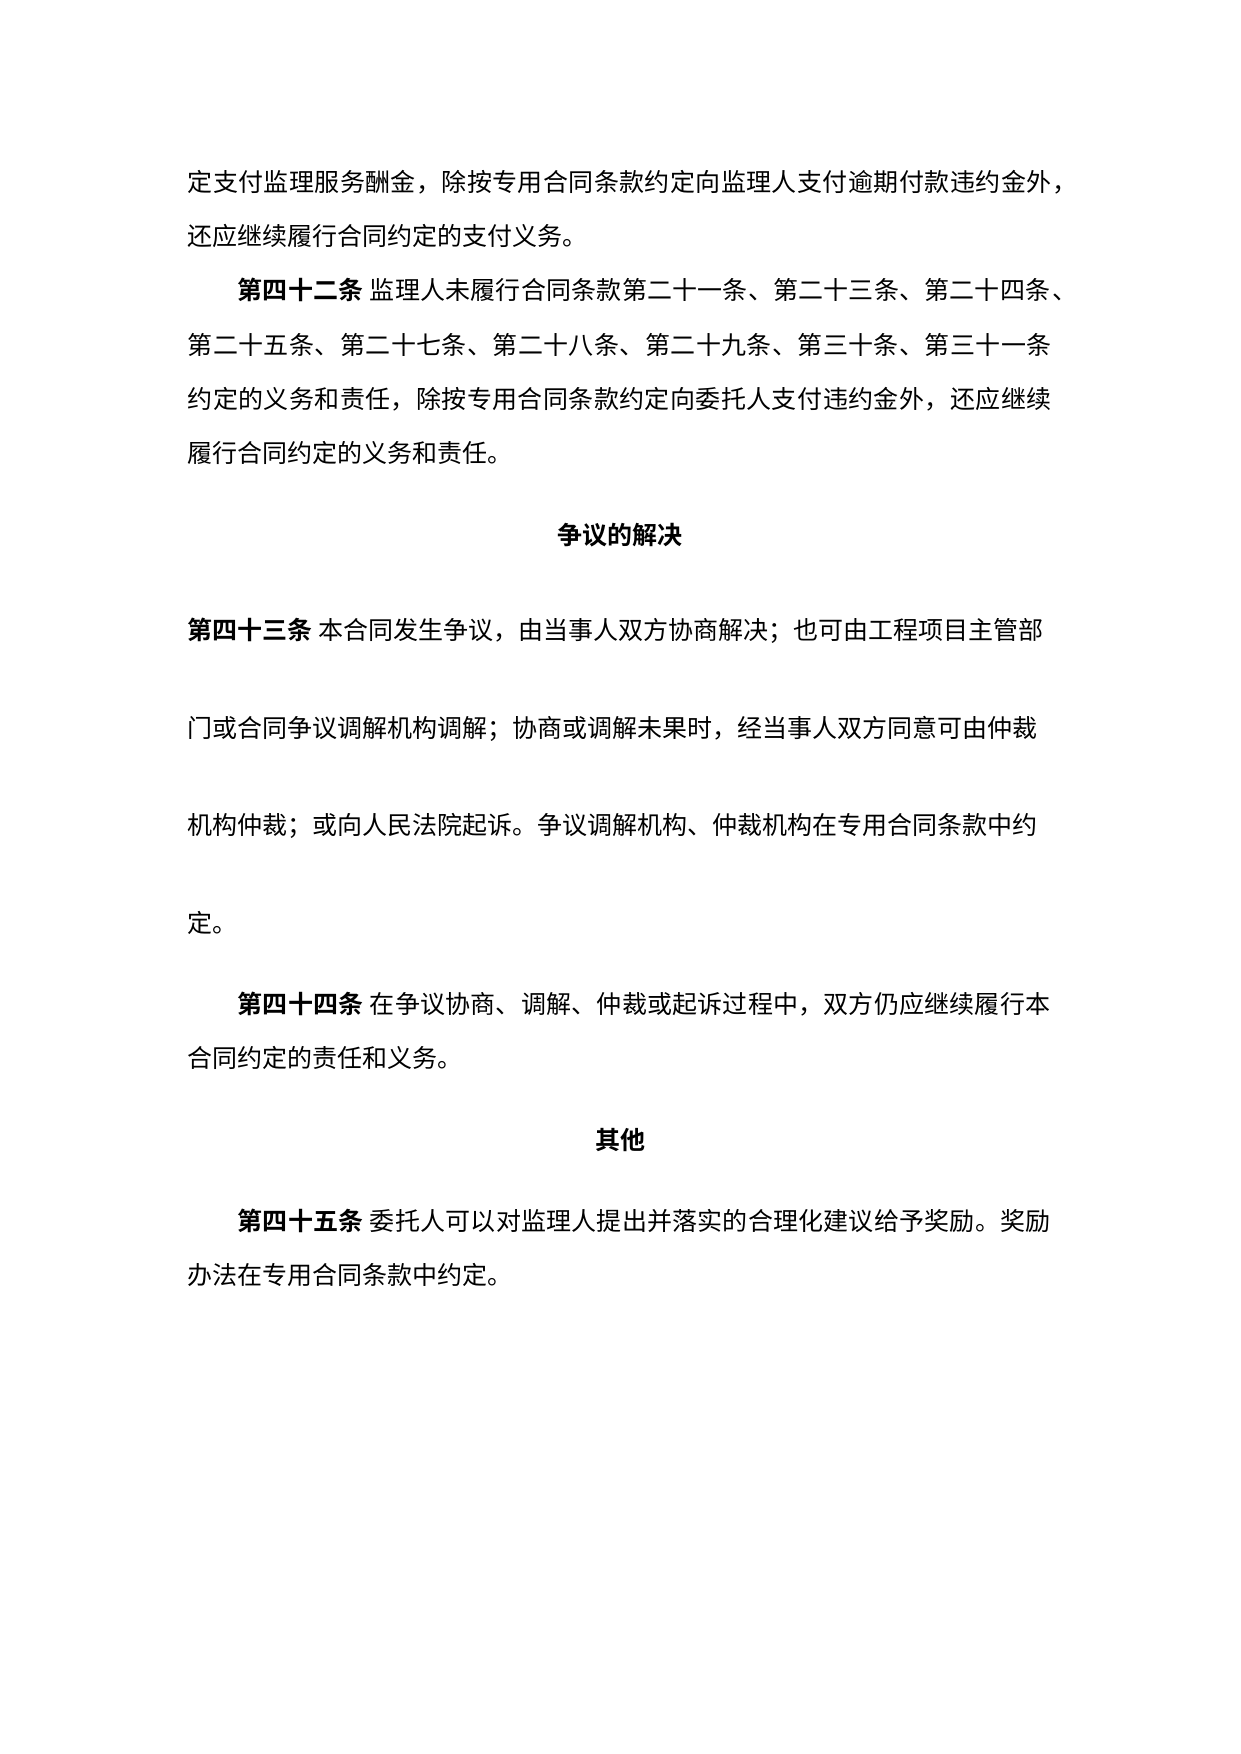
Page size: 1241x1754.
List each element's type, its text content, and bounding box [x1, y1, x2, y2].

text 第四十三条 本合同发生争议，由当事人双方协商解决；也可由工程项目主管部门或合同争议调解机构调解；协商或调解未果时，经当事人双方同意可由仲裁机构仲裁；或向人民法院起诉。争议调解机构、仲裁机构在专用合同条款中约定。 [187, 596, 1053, 954]
text 第四十四条 在争议协商、调解、仲裁或起诉过程中，双方仍应继续履行本合同约定的责任和义务。 [187, 984, 1053, 1075]
text 第四十二条 监理人未履行合同条款第二十一条、第二十三条、第二十四条、第二十五条、第二十七条、第二十八条、第二十九条、第三十条、第三十一条约定的义务和责任，除按专用合同条款约定向委托人支付违约金外，还应继续履行合同约定的义务和责任。 [187, 271, 1053, 470]
text 争议的解决 [187, 501, 1053, 566]
text 其他 [187, 1106, 1053, 1171]
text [187, 162, 1053, 253]
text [187, 1201, 1053, 1292]
